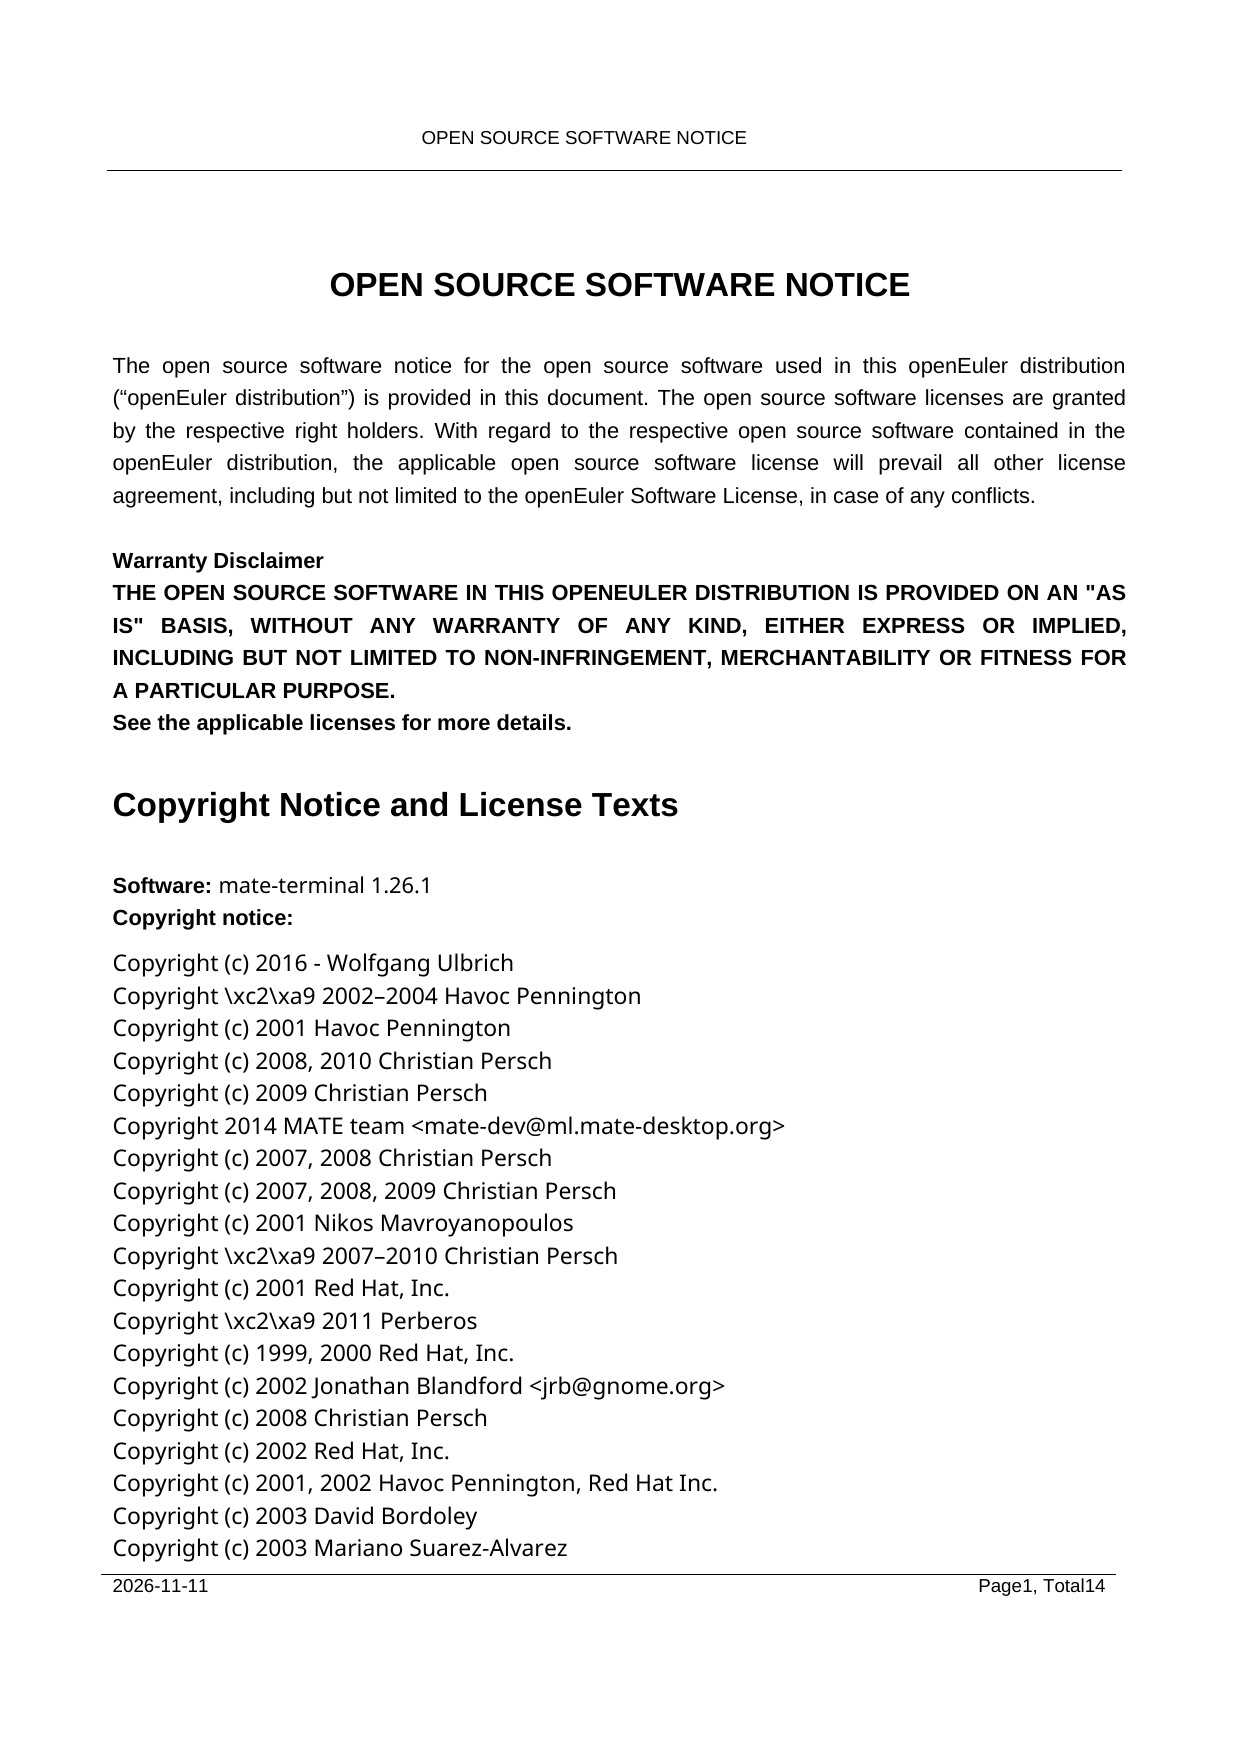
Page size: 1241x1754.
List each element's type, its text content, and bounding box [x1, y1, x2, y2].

text The open source software notice for the open source software used in this openEuler distribution (“openEuler distribution”) is provided in this document. The open source software licenses are granted by the respective right holders. With regard to the respective open source software contained in the openEuler distribution, the applicable open source software license will prevail all other license agreement, including but not limited to the openEuler Software License, in case of any conflicts. [112, 349, 1128, 511]
text Copyright notice: [112, 901, 1128, 934]
text Warranty Disclaimer [112, 544, 1128, 576]
text THE OPEN SOURCE SOFTWARE IN THIS OPENEULER DISTRIBUTION IS PROVIDED ON AN "AS IS" BASIS, WITHOUT ANY WARRANTY OF ANY KIND, EITHER EXPRESS OR IMPLIED, INCLUDING BUT NOT LIMITED TO NON-INFRINGEMENT, MERCHANTABILITY OR FITNESS FOR A PARTICULAR PURPOSE. See the applicable licenses for more details. [112, 576, 1128, 739]
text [112, 947, 1128, 1564]
text Copyright Notice and License Texts [112, 771, 1128, 836]
text OPEN SOURCE SOFTWARE NOTICE [112, 251, 1128, 316]
title Software: mate-terminal 1.26.1 [112, 869, 1128, 901]
